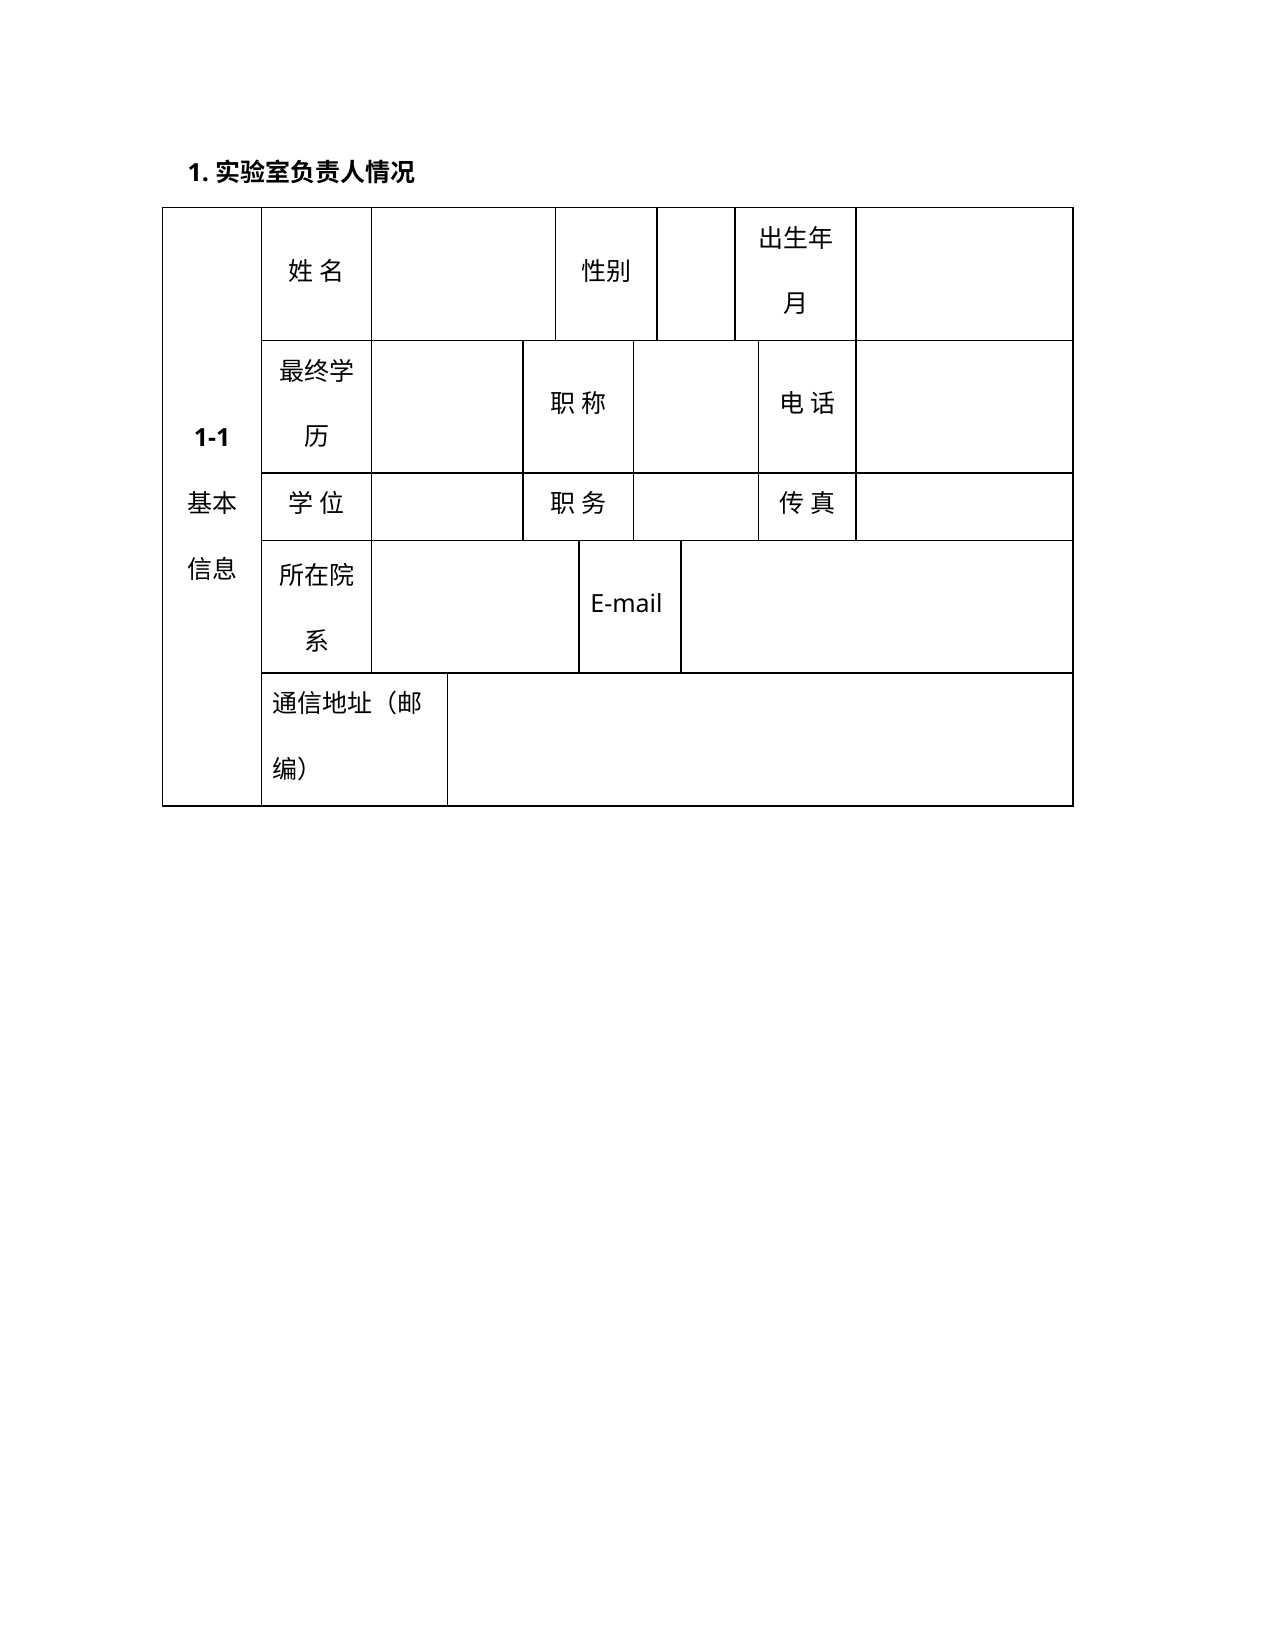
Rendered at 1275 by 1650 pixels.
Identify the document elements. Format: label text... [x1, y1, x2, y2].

table_cell [372, 341, 522, 472]
table_cell 传 真 [759, 474, 855, 539]
table_cell [634, 341, 758, 472]
table_cell E-mail [580, 541, 680, 672]
table_header [658, 208, 734, 339]
table_cell 通信地址（邮编） [262, 674, 447, 805]
table_cell 学 位 [262, 474, 371, 539]
table_cell [372, 541, 578, 672]
table_cell [682, 541, 1072, 672]
table_cell 最终学历 [262, 341, 371, 472]
table_cell [372, 474, 522, 539]
table_cell [634, 474, 758, 539]
table_header 性别 [556, 208, 656, 339]
table_cell 职 务 [524, 474, 633, 539]
table_cell 电 话 [759, 341, 855, 472]
table_header 出生年月 [736, 208, 855, 339]
table_cell [857, 474, 1072, 539]
table_cell 所在院系 [262, 541, 371, 672]
text 1. 实验室负责人情况 [187, 152, 1087, 188]
table_cell [448, 674, 1072, 805]
table_cell [857, 341, 1072, 472]
table_header 1-1 基本 信息 [163, 208, 261, 805]
table_header 姓 名 [262, 208, 371, 339]
table_cell 职 称 [524, 341, 633, 472]
table_header [372, 208, 555, 339]
table_header [857, 208, 1072, 339]
